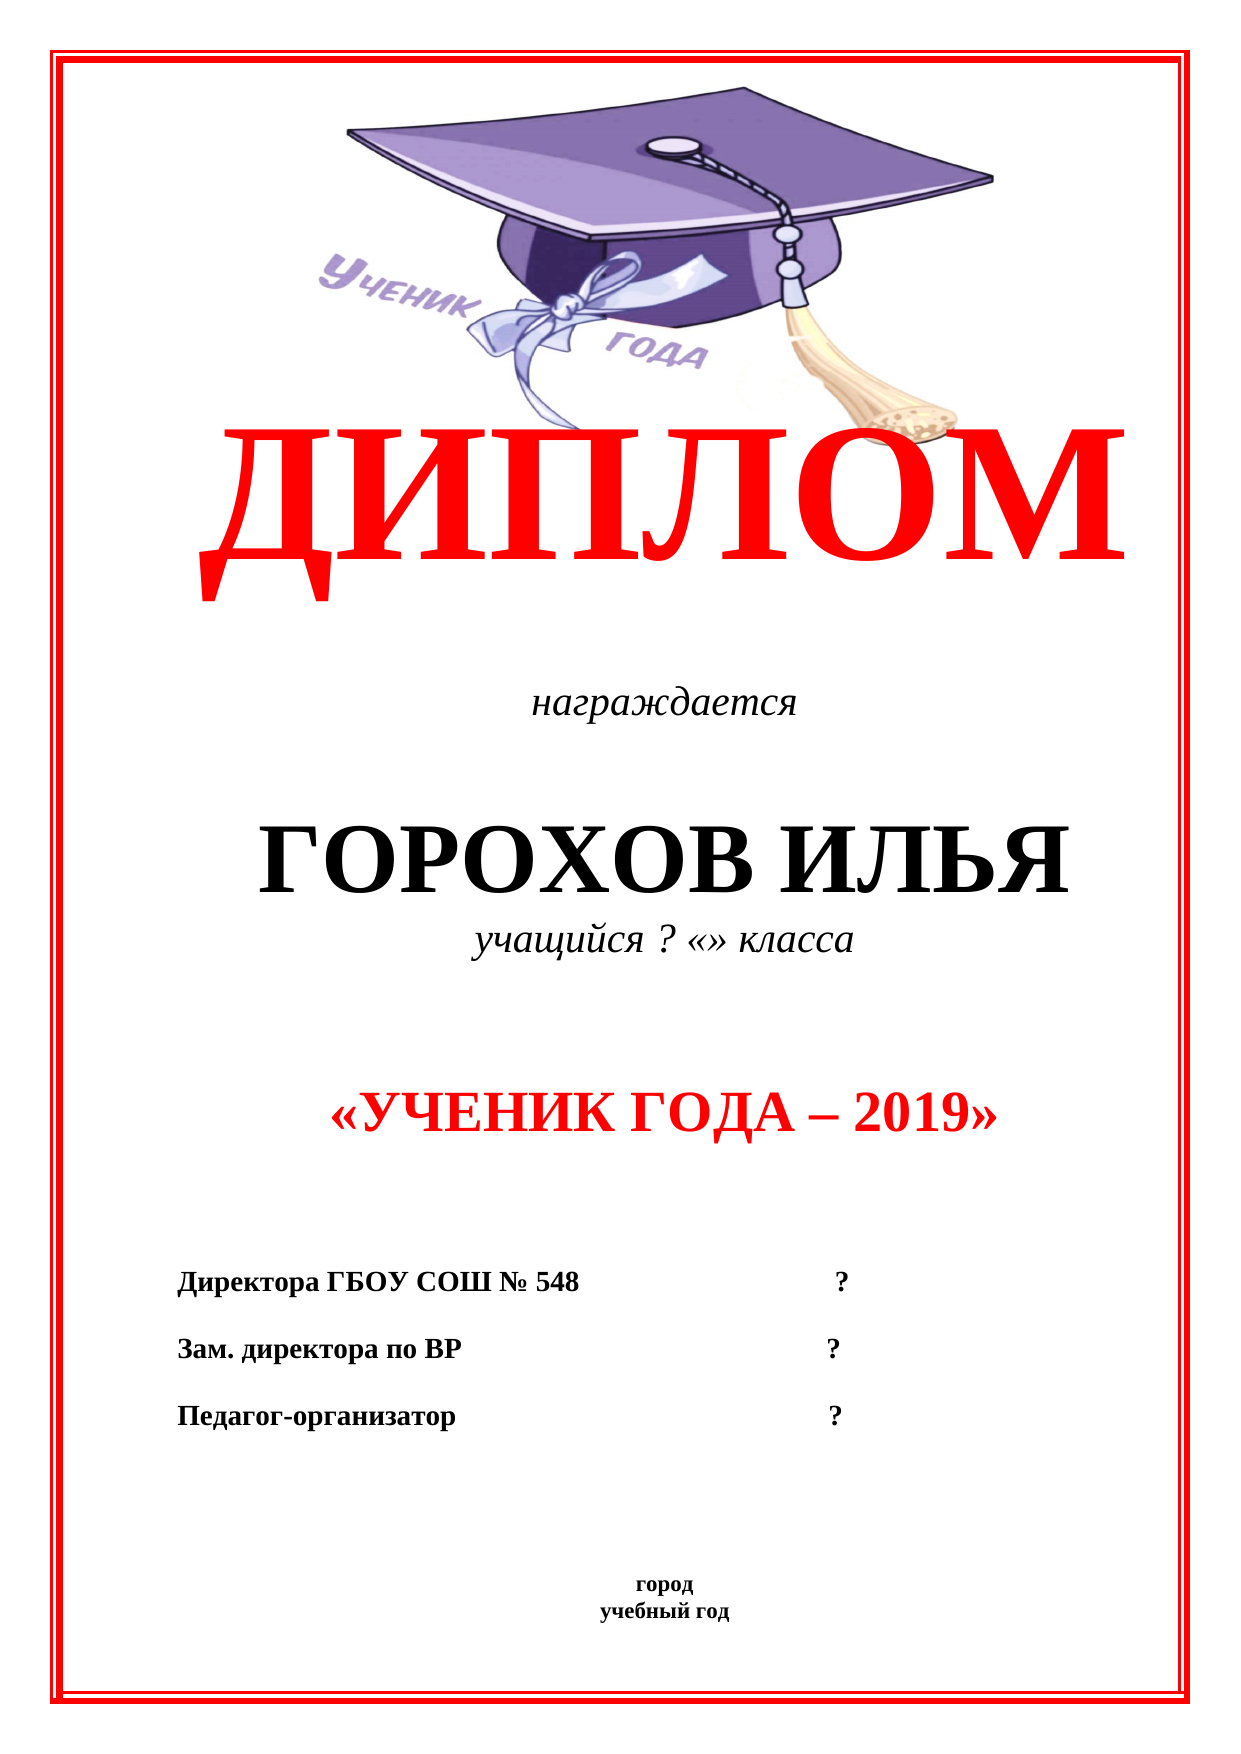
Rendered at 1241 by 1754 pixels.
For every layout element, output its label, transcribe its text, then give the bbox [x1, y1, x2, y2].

text учащийся ? «» класса [177, 914, 1152, 962]
text город [177, 1570, 1152, 1597]
text награждается [177, 677, 1152, 725]
text учебный год [177, 1597, 1152, 1623]
text ДИПЛОМ [177, 375, 1152, 602]
text «УЧЕНИК ГОДА – 2019» [177, 1077, 1152, 1144]
text Зам. директора по ВР ? [177, 1331, 1152, 1364]
picture [282, 85, 996, 375]
text Директора ГБОУ СОШ № 548 ? [177, 1264, 1152, 1297]
text Педагог-организатор ? [177, 1398, 1152, 1431]
text ГОРОХОВ ИЛЬЯ [177, 799, 1152, 914]
